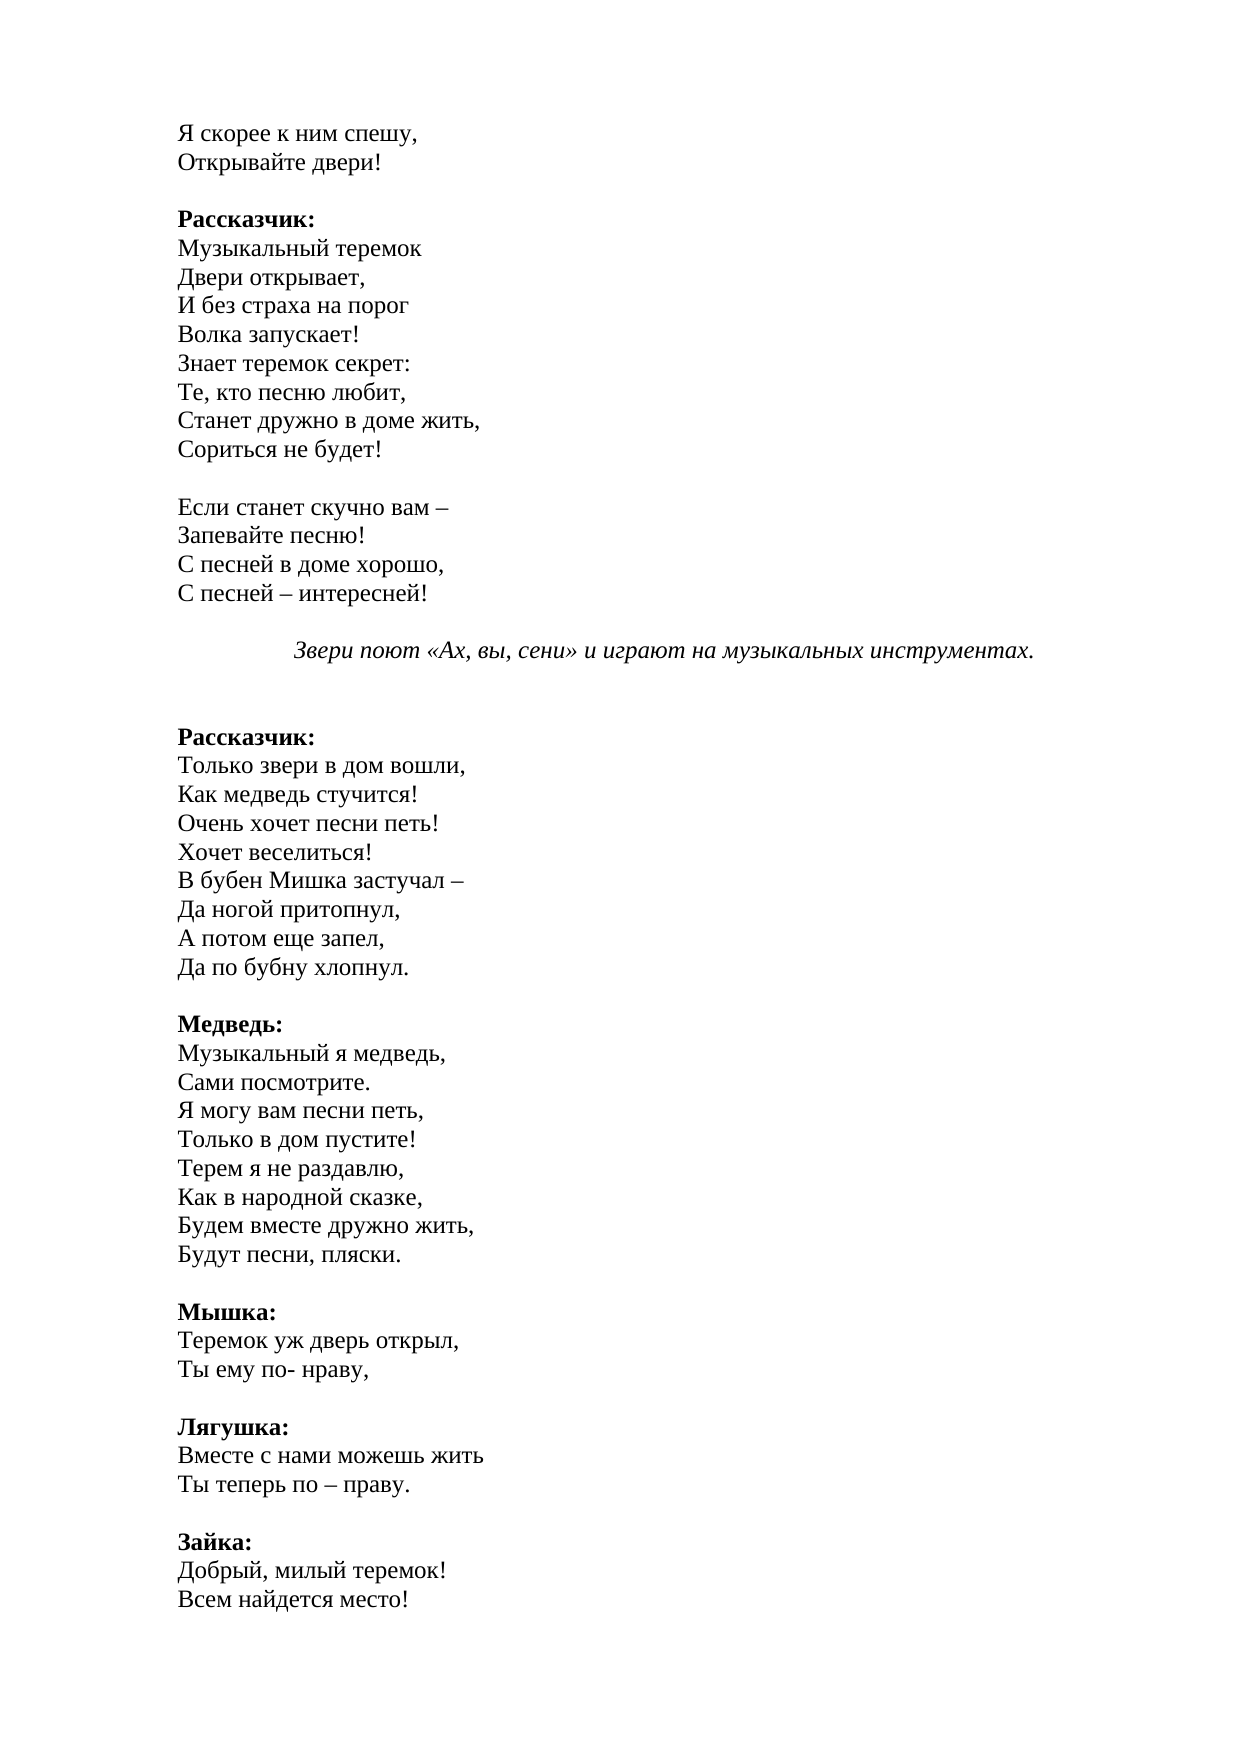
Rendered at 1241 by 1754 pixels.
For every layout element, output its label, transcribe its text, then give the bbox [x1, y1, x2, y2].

text Я могу вам песни петь, [177, 1096, 1152, 1124]
text Если станет скучно вам – [177, 492, 1152, 521]
text Добрый, милый теремок! [177, 1556, 1152, 1584]
text Только в дом пустите! [177, 1124, 1152, 1153]
text Медведь: [177, 1009, 1152, 1038]
text Двери открывает, [177, 262, 1152, 291]
text И без страха на порог [177, 291, 1152, 319]
text Будут песни, пляски. [177, 1239, 1152, 1268]
text Открывайте двери! [177, 147, 1152, 176]
text Хочет веселиться! [177, 837, 1152, 866]
text Да по бубну хлопнул. [177, 952, 1152, 981]
text Как в народной сказке, [177, 1182, 1152, 1211]
text Ты ему по- нраву, [177, 1354, 1152, 1383]
text Сами посмотрите. [177, 1067, 1152, 1096]
text В бубен Мишка застучал – [177, 866, 1152, 894]
text Всем найдется место! [177, 1584, 1152, 1613]
text Звери поют «Ах, вы, сени» и играют на музыкальных инструментах. [177, 636, 1152, 664]
text Очень хочет песни петь! [177, 808, 1152, 837]
text Ты теперь по – праву. [177, 1469, 1152, 1498]
text Волка запускает! [177, 319, 1152, 348]
text Вместе с нами можешь жить [177, 1441, 1152, 1469]
text Как медведь стучится! [177, 779, 1152, 808]
text Теремок уж дверь открыл, [177, 1326, 1152, 1354]
text Станет дружно в доме жить, [177, 406, 1152, 434]
text Терем я не раздавлю, [177, 1153, 1152, 1182]
text Сориться не будет! [177, 434, 1152, 463]
text Только звери в дом вошли, [177, 751, 1152, 779]
text Я скорее к ним спешу, [177, 118, 1152, 147]
text С песней в доме хорошо, [177, 549, 1152, 578]
text Музыкальный теремок [177, 233, 1152, 262]
text Музыкальный я медведь, [177, 1038, 1152, 1067]
text А потом еще запел, [177, 923, 1152, 952]
text Мышка: [177, 1297, 1152, 1326]
text Лягушка: [177, 1412, 1152, 1441]
text Запевайте песню! [177, 521, 1152, 549]
text Те, кто песню любит, [177, 377, 1152, 406]
text Зайка: [177, 1527, 1152, 1556]
text Будем вместе дружно жить, [177, 1211, 1152, 1239]
text Рассказчик: [177, 204, 1152, 233]
text С песней – интересней! [177, 578, 1152, 607]
text Знает теремок секрет: [177, 348, 1152, 377]
text Рассказчик: [177, 722, 1152, 751]
text Да ногой притопнул, [177, 894, 1152, 923]
